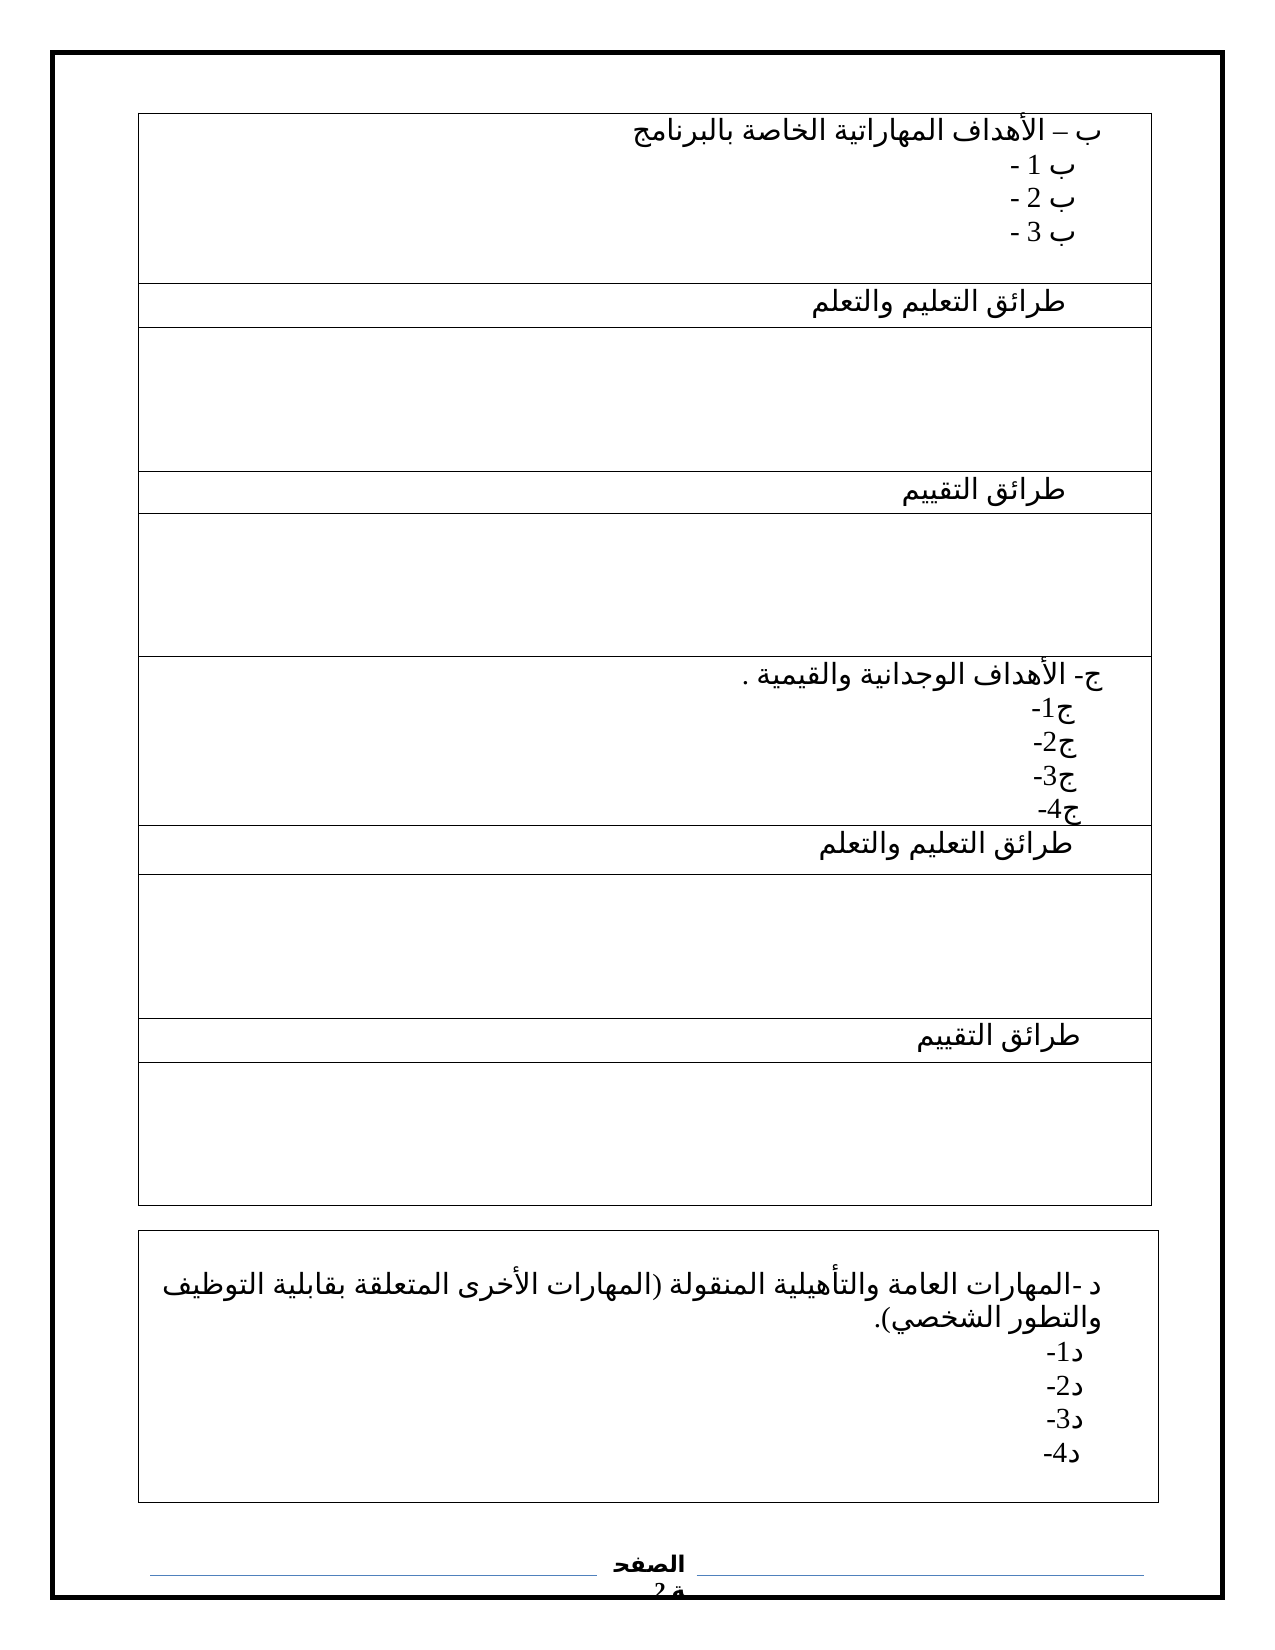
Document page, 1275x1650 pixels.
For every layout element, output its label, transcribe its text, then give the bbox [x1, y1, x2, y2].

table_cell [1102, 514, 1151, 656]
table_cell طرائق التعليم والتعلم [139, 284, 1151, 327]
table_cell [139, 328, 150, 471]
table_cell ب – الأهداف المهاراتية الخاصة بالبرنامج ب 1 - ب 2 - ب 3 - [1076, 114, 1151, 283]
table_cell طرائق التقييم [139, 1019, 1151, 1062]
table_cell [1102, 875, 1151, 1017]
table_cell [139, 514, 150, 656]
table_cell [1102, 328, 1151, 471]
table_cell [139, 1063, 150, 1205]
table_cell [1102, 1063, 1151, 1205]
table_cell طرائق التعليم والتعلم [139, 826, 1151, 874]
table_cell طرائق التقييم [139, 472, 1151, 512]
table_header د -المهارات العامة والتأهيلية المنقولة (المهارات الأخرى المتعلقة بقابلية التوظيف والتطور الشخصي). د1- د2- د3- د4- [139, 1231, 1158, 1502]
table_cell [139, 875, 150, 1017]
table_cell ج- الأهداف الوجدانية والقيمية . ج1- ج2- ج3- ج4- [1076, 657, 1151, 825]
